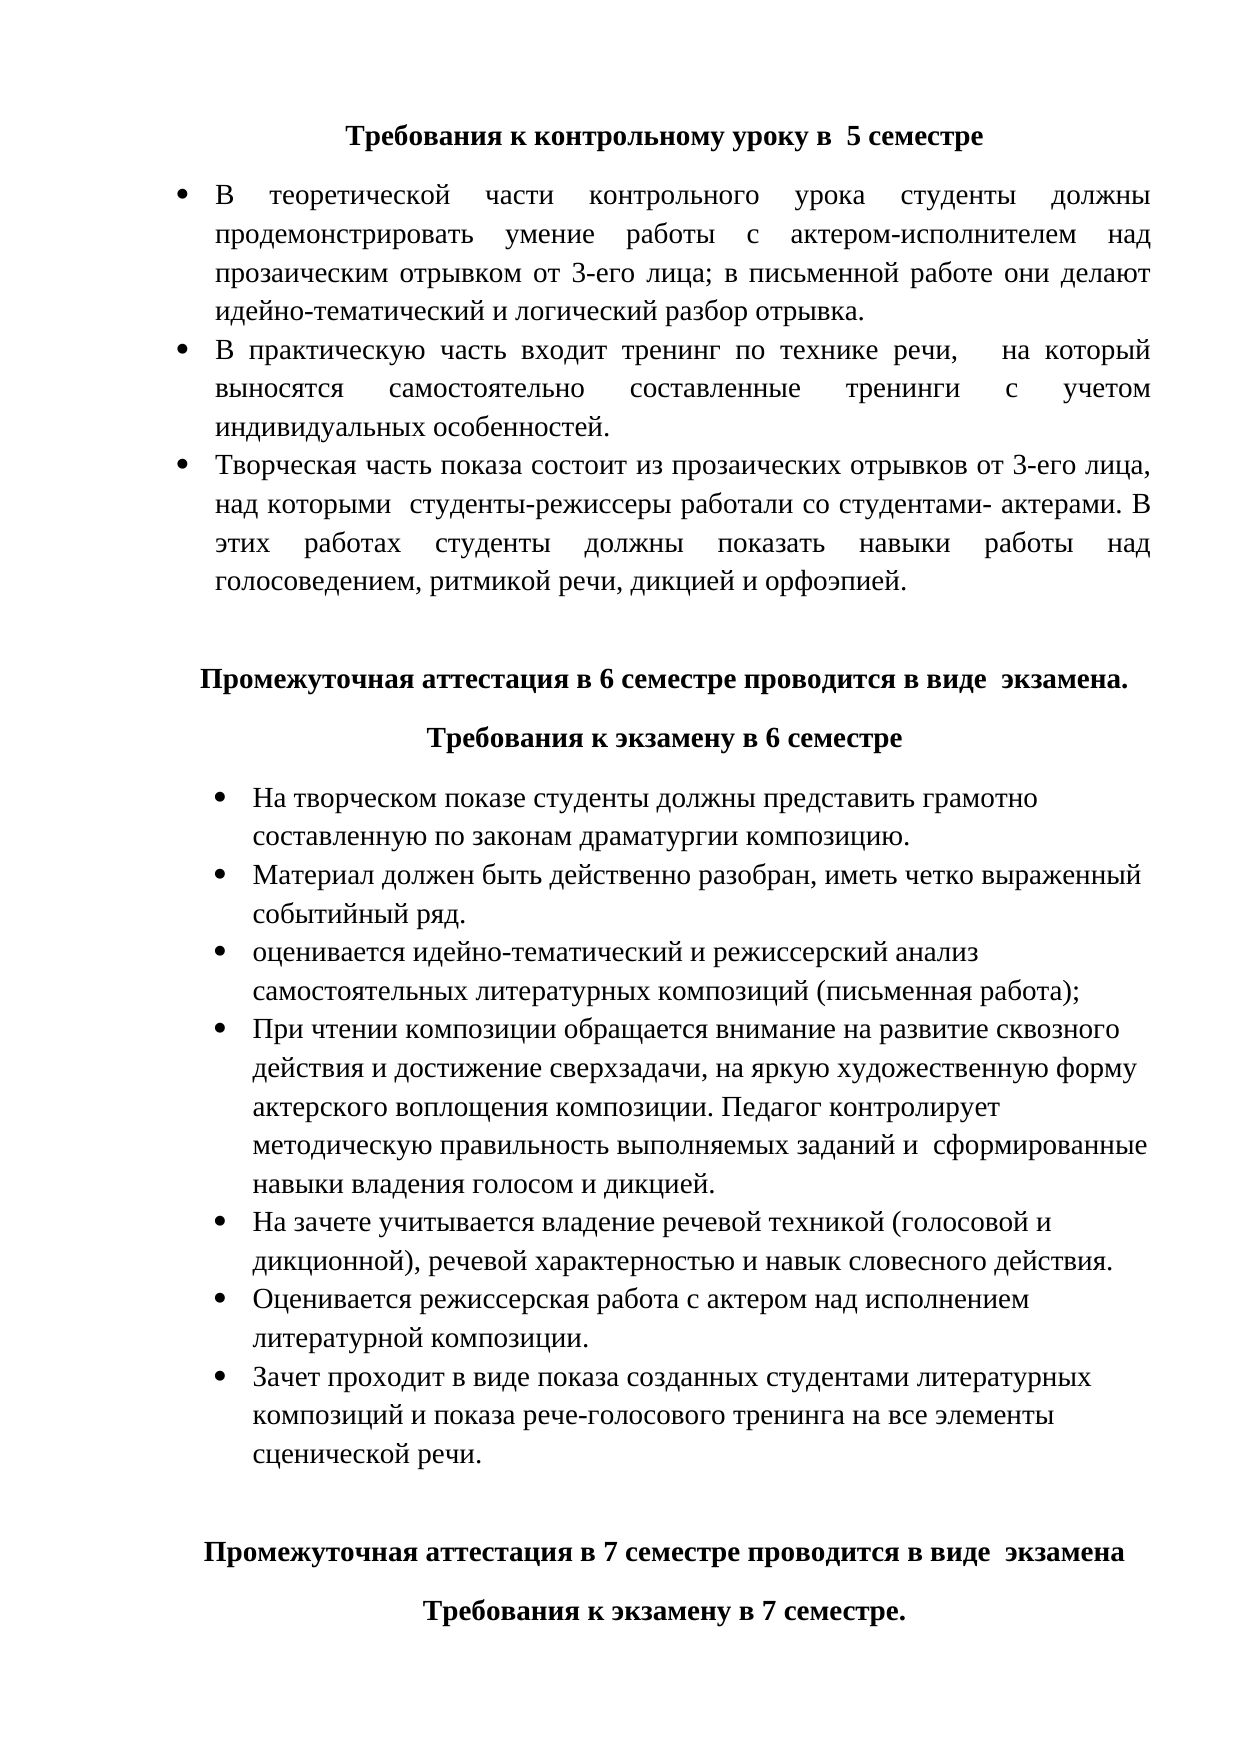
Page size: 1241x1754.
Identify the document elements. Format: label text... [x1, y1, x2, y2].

list В практическую часть входит тренинг по технике речи, на который выносятся самостоятельно составленные тренинги с учетом индивидуальных особенностей. [177, 332, 1152, 442]
list оценивается идейно-тематический и режиссерский анализ самостоятельных литературных композиций (письменная работа); [215, 934, 1152, 1006]
list На творческом показе студенты должны представить грамотно составленную по законам драматургии композицию. [215, 780, 1152, 852]
text Промежуточная аттестация в 6 семестре проводится в виде экзамена. [177, 661, 1152, 695]
text Требования к контрольному уроку в 5 семестре [177, 118, 1152, 152]
list При чтении композиции обращается внимание на развитие сквозного действия и достижение сверхзадачи, на яркую художественную форму актерского воплощения композиции. Педагог контролирует методическую правильность выполняемых заданий и сформированные навыки владения голосом и дикцией. [215, 1011, 1152, 1199]
list Материал должен быть действенно разобран, иметь четко выраженный событийный ряд. [215, 857, 1152, 929]
text Требования к экзамену в 6 семестре [177, 721, 1152, 754]
list На зачете учитывается владение речевой техникой (голосовой и дикционной), речевой характерностью и навык словесного действия. [215, 1204, 1152, 1276]
text Требования к экзамену в 7 семестре. [177, 1593, 1152, 1627]
list Оценивается режиссерская работа с актером над исполнением литературной композиции. [215, 1281, 1152, 1354]
list В теоретической части контрольного урока студенты должны продемонстрировать умение работы с актером-исполнителем над прозаическим отрывком от 3-его лица; в письменной работе они делают идейно-тематический и логический разбор отрывка. [177, 177, 1152, 327]
list Зачет проходит в виде показа созданных студентами литературных композиций и показа рече-голосового тренинга на все элементы сценической речи. [215, 1359, 1152, 1469]
list Творческая часть показа состоит из прозаических отрывков от 3-его лица, над которыми студенты-режиссеры работали со студентами- актерами. В этих работах студенты должны показать навыки работы над голосоведением, ритмикой речи, дикцией и орфоэпией. [177, 447, 1152, 597]
text Промежуточная аттестация в 7 семестре проводится в виде экзамена [177, 1534, 1152, 1567]
